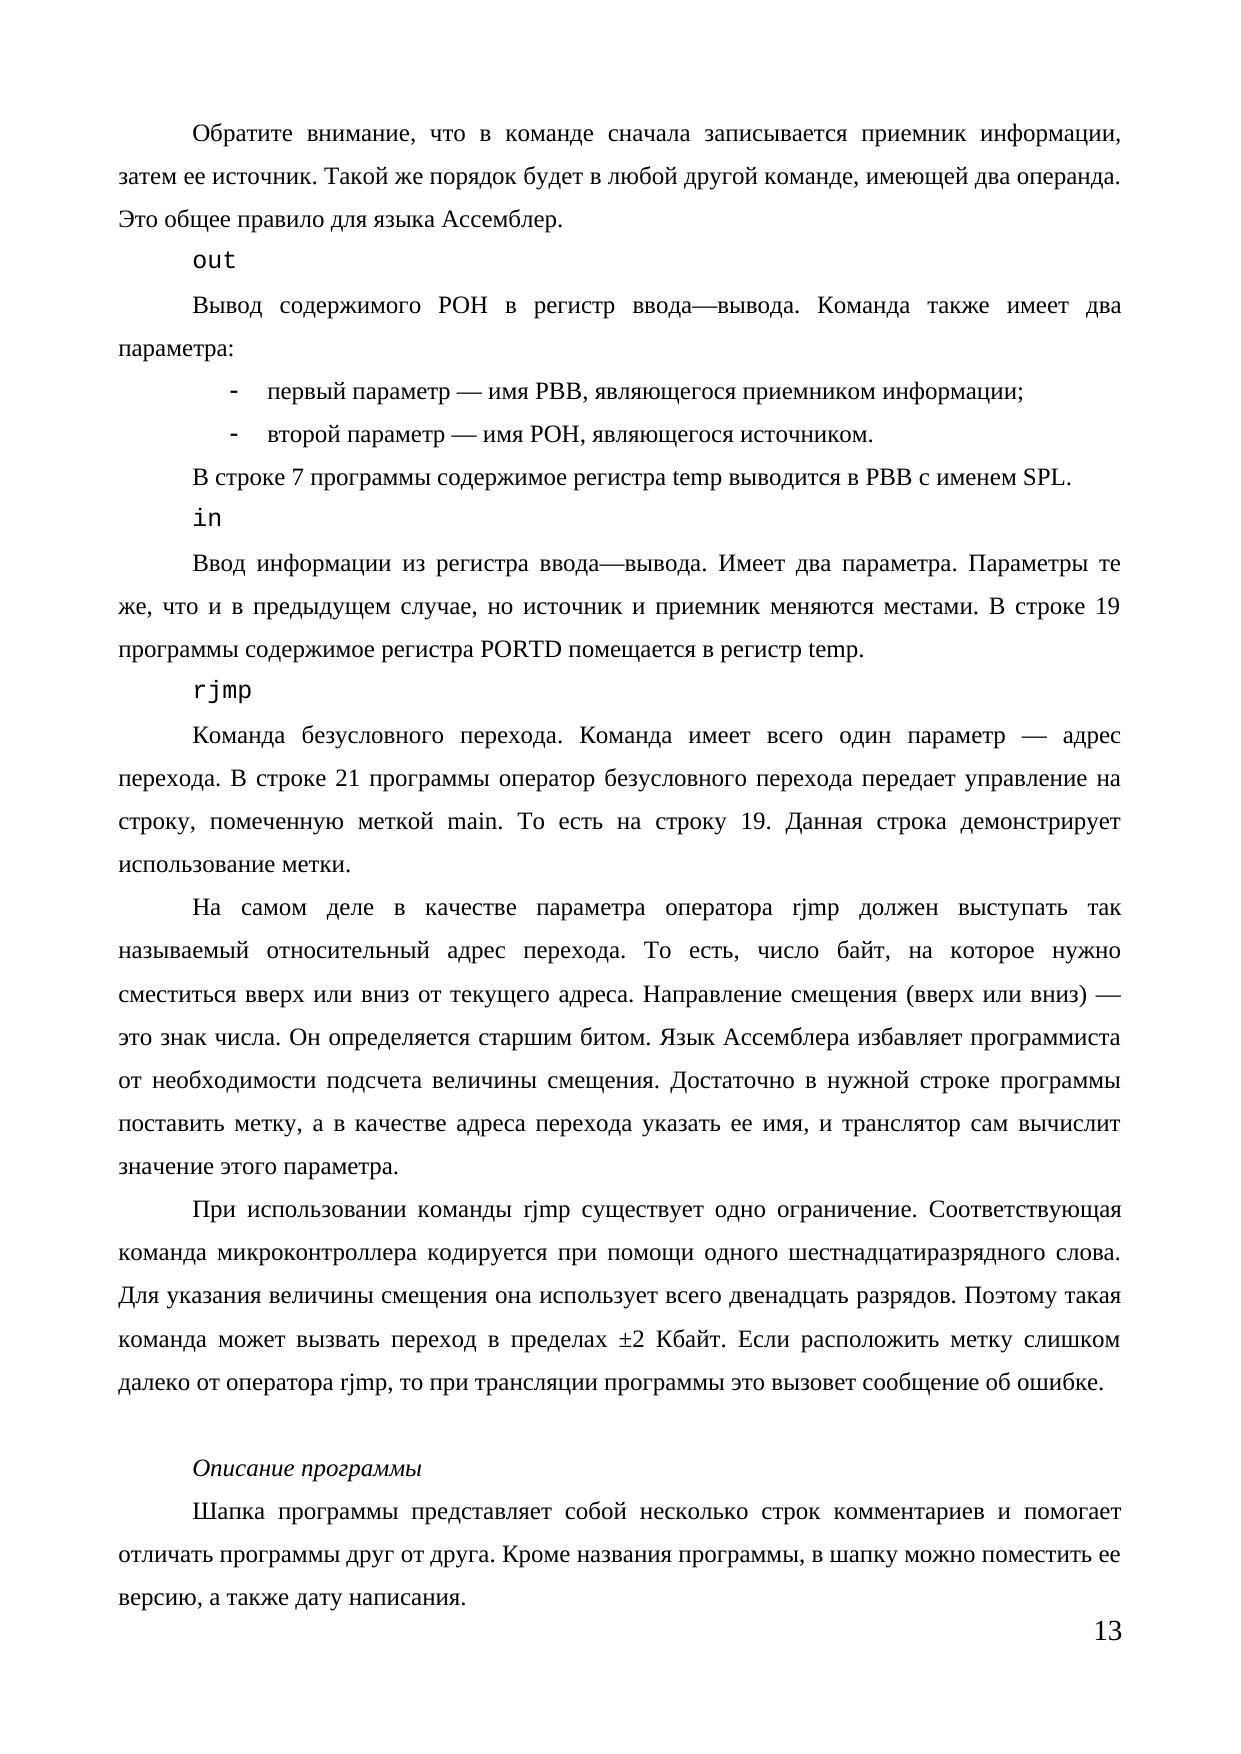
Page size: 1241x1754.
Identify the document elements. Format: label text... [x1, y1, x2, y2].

list первый параметр — имя РВВ, являющегося приемником информации; [229, 376, 1122, 405]
text При использовании команды rjmp существует одно ограничение. Соответствующая команда микроконтроллера кодируется при помощи одного шестнадцатиразрядного слова. Для указания величины смещения она использует всего двенадцать разрядов. Поэтому такая команда может вызвать переход в пределах ±2 Кбайт. Если расположить метку слишком далеко от оператора rjmp, то при трансляции программы это вызовет сообщение об ошибке. [118, 1194, 1122, 1396]
text Обратите внимание, что в команде сначала записывается приемник информации, затем ее источник. Такой же порядок будет в любой другой команде, имеющей два операнда. Это общее правило для языка Ассемблер. [118, 118, 1122, 233]
text В строке 7 программы содержимое регистра temp выводится в РВВ с именем SPL. [118, 462, 1122, 491]
text rjmp [118, 677, 1122, 706]
text На самом деле в качестве параметра оператора rjmp должен выступать так называемый относительный адрес перехода. То есть, число байт, на которое нужно сместиться вверх или вниз от текущего адреса. Направление смещения (вверх или вниз) — это знак числа. Он определяется старшим битом. Язык Ассемблера избавляет программиста от необходимости подсчета величины смещения. Достаточно в нужной строке программы поставить метку, а в качестве адреса перехода указать ее имя, и транслятор сам вычислит значение этого параметра. [118, 892, 1122, 1180]
list второй параметр — имя РОН, являющегося источником. [229, 419, 1122, 448]
text Ввод информации из регистра ввода—вывода. Имеет два параметра. Параметры те же, что и в предыдущем случае, но источник и приемник меняются местами. В строке 19 программы содержимое регистра PORTD помещается в регистр temp. [118, 548, 1122, 663]
text in [118, 506, 1122, 534]
text Шапка программы представляет собой несколько строк комментариев и помогает отличать программы друг от друга. Кроме названия программы, в шапку можно поместить ее версию, а также дату написания. [118, 1496, 1122, 1611]
text Команда безусловного перехода. Команда имеет всего один параметр — адрес перехода. В строке 21 программы оператор безусловного перехода передает управление на строку, помеченную меткой main. То есть на строку 19. Данная строка демонстрирует использование метки. [118, 720, 1122, 878]
text Вывод содержимого РОН в регистр ввода—вывода. Команда также имеет два параметра: [118, 290, 1122, 362]
text Описание программы [118, 1453, 1122, 1482]
text out [118, 247, 1122, 276]
